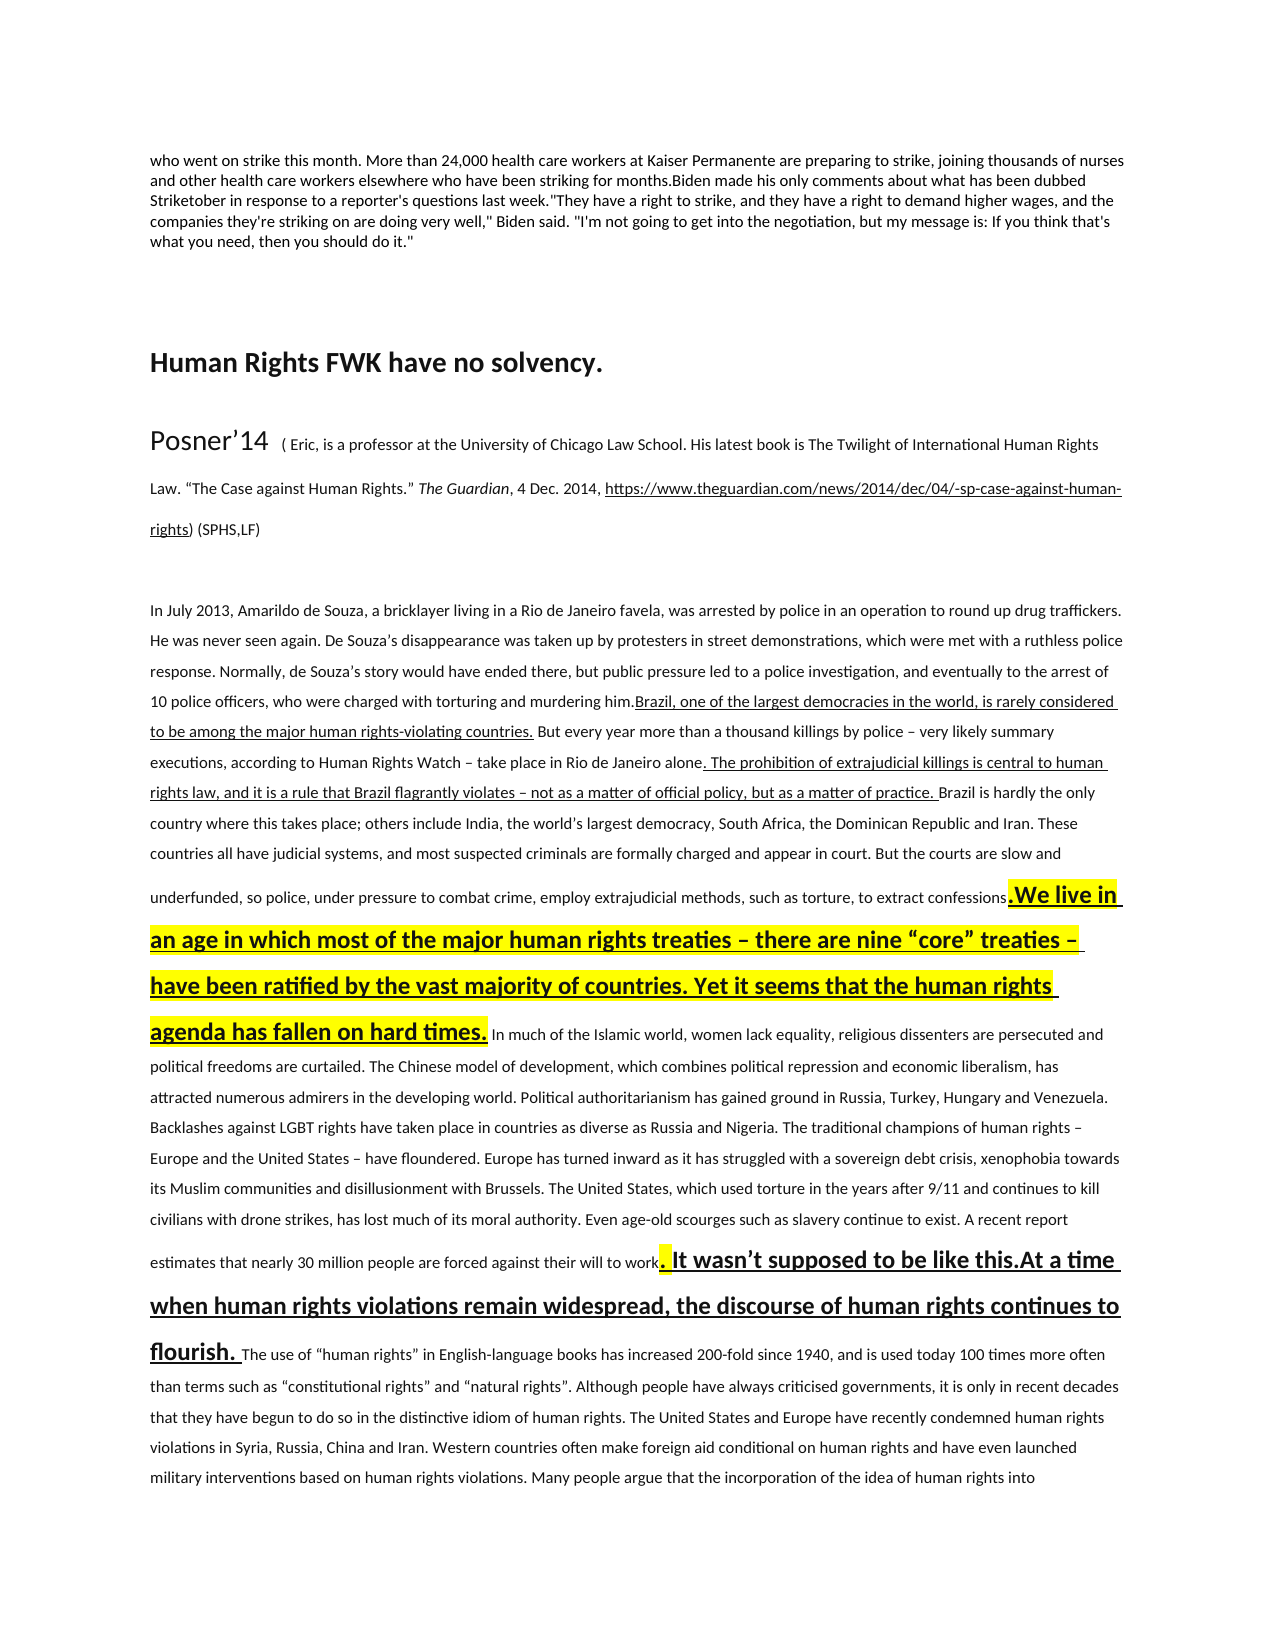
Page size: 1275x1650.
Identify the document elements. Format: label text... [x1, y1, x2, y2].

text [150, 150, 1125, 252]
text Human Rights FWK have no solvency. [150, 344, 1125, 379]
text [150, 600, 1125, 1488]
text Posner’14 ( Eric, is a professor at the University of Chicago Law School. His latest book is The Twilight of International Human Rights Law. “The Case against Human Rights.” The Guardian, 4 Dec. 2014, https://www.theguardian.com/news/2014/dec/04/-sp-case-against-human-rights) (SPHS,LF) [150, 422, 1125, 539]
